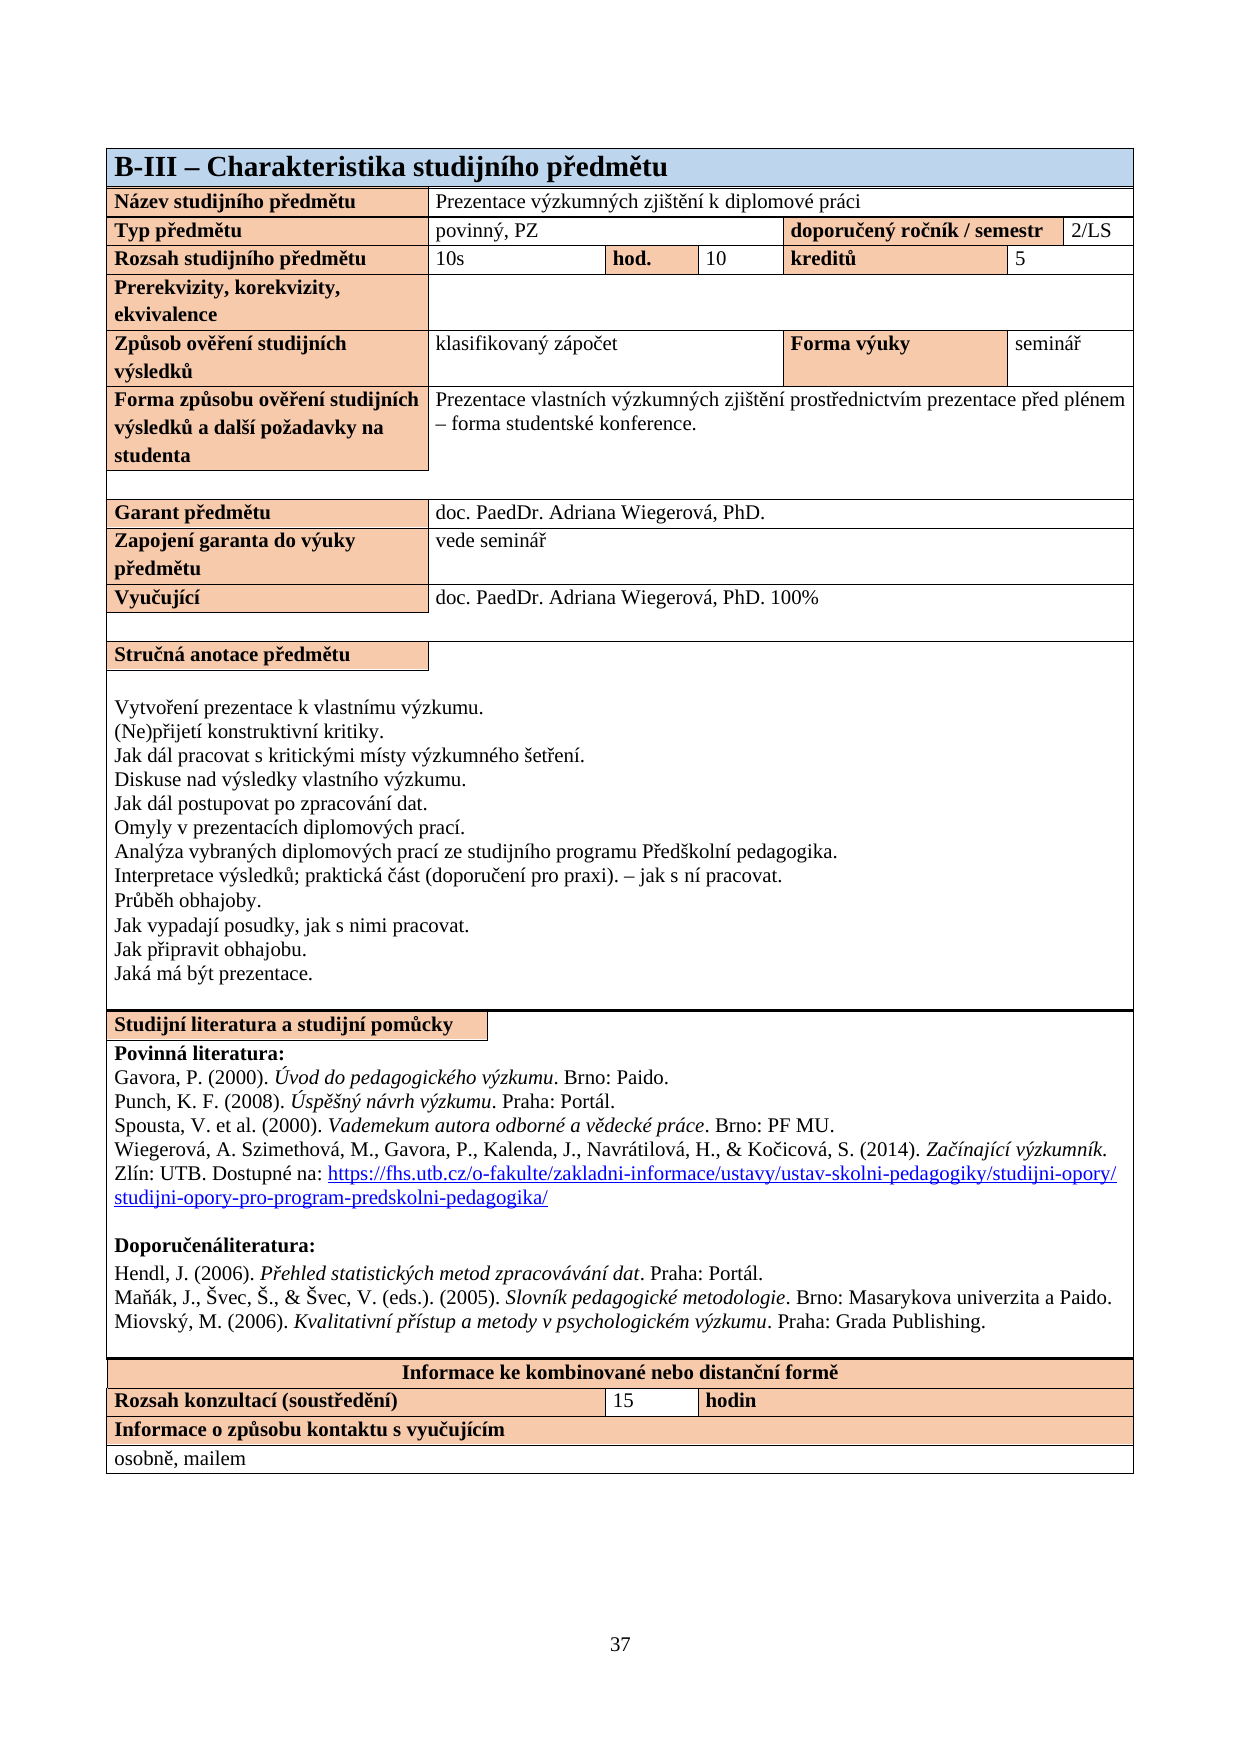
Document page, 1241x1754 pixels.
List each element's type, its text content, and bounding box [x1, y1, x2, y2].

table_cell Informace ke kombinované nebo distanční formě [108, 1360, 1133, 1388]
table_cell seminář [1008, 331, 1133, 386]
table_cell Garant předmětu [107, 500, 428, 527]
table_cell Vyučující [107, 585, 428, 612]
table_cell Prerekvizity, korekvizity, ekvivalence [107, 275, 428, 330]
table_cell 2/LS [1064, 218, 1133, 245]
table_cell kreditů [784, 246, 1007, 274]
table_cell Rozsah studijního předmětu [107, 246, 428, 274]
table_cell Informace o způsobu kontaktu s vyučujícím [107, 1417, 1133, 1444]
table_cell [107, 470, 1133, 499]
table_cell Forma způsobu ověření studijních výsledků a další požadavky na studenta [107, 387, 428, 470]
table_cell Prezentace výzkumných zjištění k diplomové práci [429, 189, 1133, 216]
table_cell Typ předmětu [107, 218, 428, 245]
table_cell 10s [429, 246, 605, 274]
table_cell povinný, PZ [429, 218, 783, 245]
table_cell Zapojení garanta do výuky předmětu [107, 529, 428, 584]
table_cell doporučený ročník / semestr [784, 218, 1063, 245]
table_cell Stručná anotace předmětu [107, 642, 428, 669]
table_header B-III – Charakteristika studijního předmětu [107, 149, 1133, 186]
table_cell doc. PaedDr. Adriana Wiegerová, PhD. [429, 500, 1133, 527]
table_cell osobně, mailem [107, 1446, 1133, 1473]
table_cell doc. PaedDr. Adriana Wiegerová, PhD. 100% [429, 585, 1133, 612]
table_cell [107, 612, 1133, 641]
table_cell 15 [606, 1389, 698, 1416]
table_cell Název studijního předmětu [107, 189, 428, 216]
table_cell [488, 1012, 1133, 1039]
table_cell Povinná literatura: Gavora, P. (2000). Úvod do pedagogického výzkumu. Brno: Paido. Punch, K. F. (2008). Úspěšný návrh výzkumu. Praha: Portál. Spousta, V. et al. (2000). Vademekum autora odborné a vědecké práce. Brno: PF MU. Wiegerová, A. Szimethová, M., Gavora, P., Kalenda, J., Navrátilová, H., & Kočicová, S. (2014). Začínající výzkumník. Zlín: UTB. Dostupné na: https://fhs.utb.cz/o-fakulte/zakladni-informace/ustavy/ustav-skolni-pedagogiky/studijni-opory/studijni-opory-pro-program-predskolni-pedagogika/ Doporučenáliteratura: Hendl, J. (2006). Přehled statistických metod zpracovávání dat. Praha: Portál. Maňák, J., Švec, Š., & Švec, V. (eds.). (2005). Slovník pedagogické metodologie. Brno: Masarykova univerzita a Paido. Miovský, M. (2006). Kvalitativní přístup a metody v psychologickém výzkumu. Praha: Grada Publishing. [107, 1040, 1133, 1357]
table_cell [429, 275, 1133, 330]
table_cell 10 [699, 246, 783, 274]
table_cell hod. [606, 246, 698, 274]
table_cell [429, 642, 1133, 669]
table_cell 5 [1008, 246, 1133, 274]
table_cell Vytvoření prezentace k vlastnímu výzkumu. (Ne)přijetí konstruktivní kritiky. Jak dál pracovat s kritickými místy výzkumného šetření. Diskuse nad výsledky vlastního výzkumu. Jak dál postupovat po zpracování dat. Omyly v prezentacích diplomových prací. Analýza vybraných diplomových prací ze studijního programu Předškolní pedagogika. Interpretace výsledků; praktická část (doporučení pro praxi). – jak s ní pracovat. Průběh obhajoby. Jak vypadají posudky, jak s nimi pracovat. Jak připravit obhajobu. Jaká má být prezentace. [107, 670, 1133, 1009]
table_cell Způsob ověření studijních výsledků [107, 331, 428, 386]
table_cell Studijní literatura a studijní pomůcky [107, 1012, 487, 1039]
table_cell Rozsah konzultací (soustředění) [107, 1389, 605, 1416]
table_cell hodin [699, 1389, 1133, 1416]
table_cell Forma výuky [784, 331, 1007, 386]
table_cell vede seminář [429, 529, 1133, 584]
table_cell klasifikovaný zápočet [429, 331, 783, 386]
table_cell Prezentace vlastních výzkumných zjištění prostřednictvím prezentace před plénem – forma studentské konference. [429, 387, 1133, 470]
